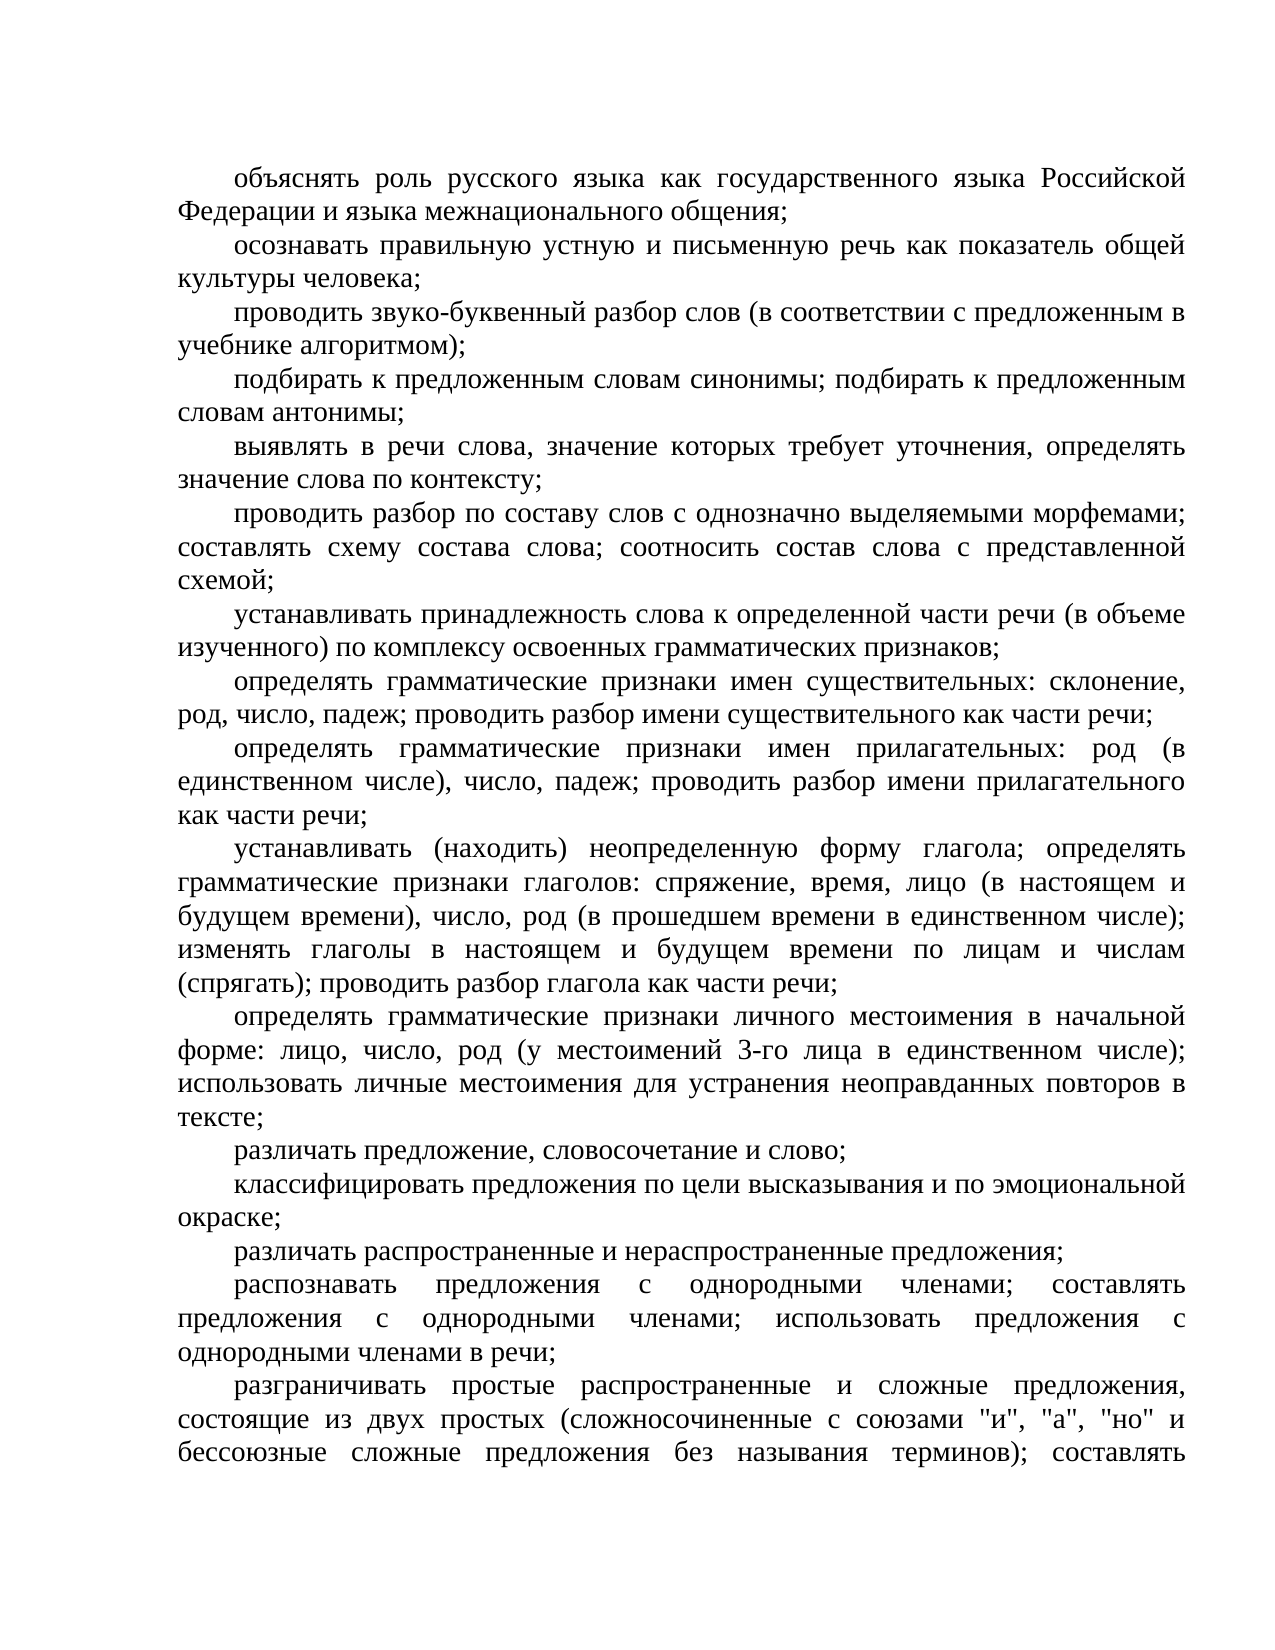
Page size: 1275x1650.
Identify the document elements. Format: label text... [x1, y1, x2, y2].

text классифицировать предложения по цели высказывания и по эмоциональной окраске; [177, 1166, 1186, 1233]
text различать предложение, словосочетание и слово; [177, 1132, 1186, 1166]
text определять грамматические признаки имен существительных: склонение, род, число, падеж; проводить разбор имени существительного как части речи; [177, 663, 1186, 730]
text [177, 1367, 1186, 1468]
text выявлять в речи слова, значение которых требует уточнения, определять значение слова по контексту; [177, 428, 1186, 495]
text устанавливать (находить) неопределенную форму глагола; определять грамматические признаки глаголов: спряжение, время, лицо (в настоящем и будущем времени), число, род (в прошедшем времени в единственном числе); изменять глаголы в настоящем и будущем времени по лицам и числам (спрягать); проводить разбор глагола как части речи; [177, 831, 1186, 998]
text проводить разбор по составу слов с однозначно выделяемыми морфемами; составлять схему состава слова; соотносить состав слова с представленной схемой; [177, 495, 1186, 596]
text различать распространенные и нераспространенные предложения; [177, 1233, 1186, 1267]
text определять грамматические признаки личного местоимения в начальной форме: лицо, число, род (у местоимений 3-го лица в единственном числе); использовать личные местоимения для устранения неоправданных повторов в тексте; [177, 998, 1186, 1132]
text распознавать предложения с однородными членами; составлять предложения с однородными членами; использовать предложения с однородными членами в речи; [177, 1267, 1186, 1367]
text проводить звуко-буквенный разбор слов (в соответствии с предложенным в учебнике алгоритмом); [177, 294, 1186, 361]
text объяснять роль русского языка как государственного языка Российской Федерации и языка межнационального общения; [177, 160, 1186, 227]
text устанавливать принадлежность слова к определенной части речи (в объеме изученного) по комплексу освоенных грамматических признаков; [177, 596, 1186, 663]
text подбирать к предложенным словам синонимы; подбирать к предложенным словам антонимы; [177, 361, 1186, 428]
text осознавать правильную устную и письменную речь как показатель общей культуры человека; [177, 227, 1186, 294]
text определять грамматические признаки имен прилагательных: род (в единственном числе), число, падеж; проводить разбор имени прилагательного как части речи; [177, 730, 1186, 831]
